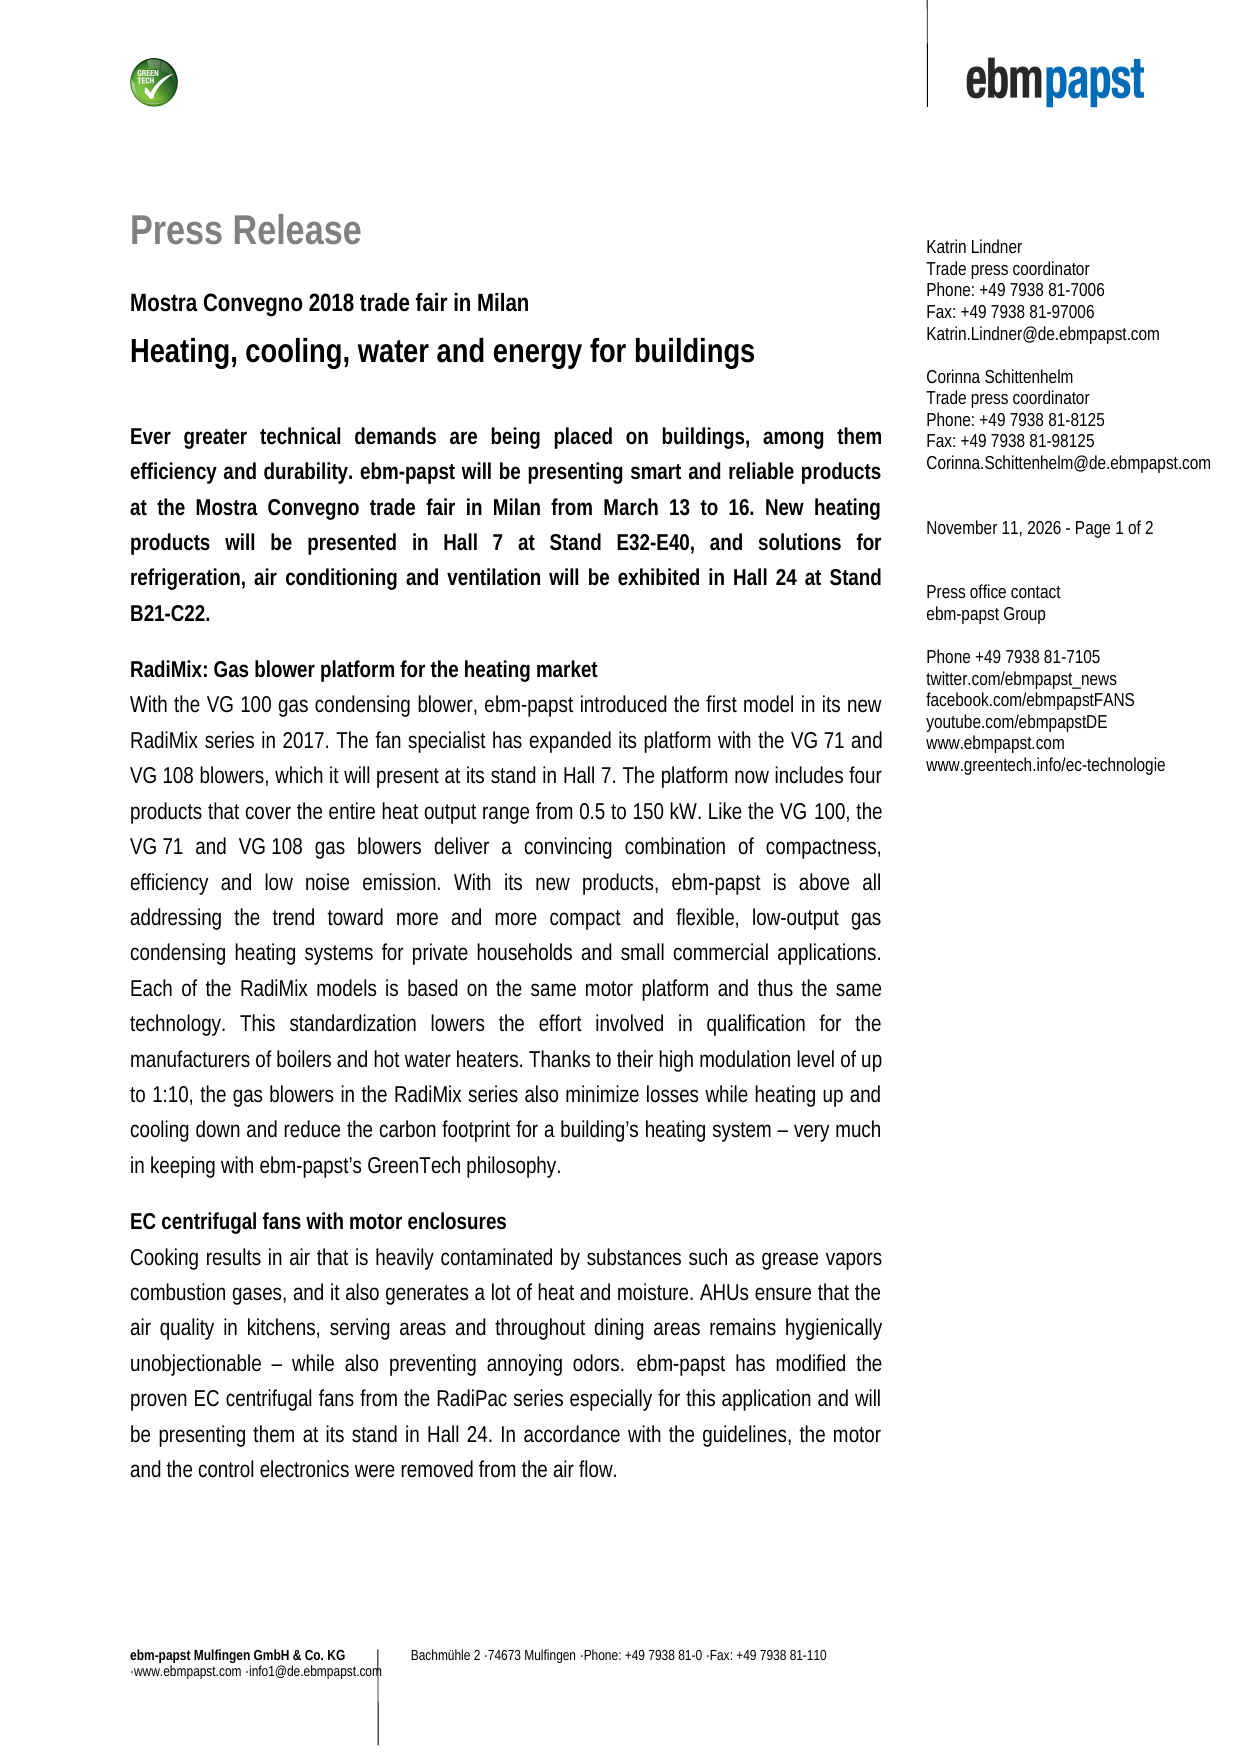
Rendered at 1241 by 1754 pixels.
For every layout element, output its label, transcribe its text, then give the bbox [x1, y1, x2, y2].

picture [126, 55, 182, 111]
text RadiMix: Gas blower platform for the heating market [130, 647, 886, 682]
text With the VG 100 gas condensing blower, ebm-papst introduced the first model in its new RadiMix series in 2017. The fan specialist has expanded its platform with the VG 71 and VG 108 blowers, which it will present at its stand in Hall 7. The platform now includes four products that cover the entire heat output range from 0.5 to 150 kW. Like the VG 100, the VG 71 and VG 108 gas blowers deliver a convincing combination of compactness, efficiency and low noise emission. With its new products, ebm-papst is above all addressing the trend toward more and more compact and flexible, low-output gas condensing heating systems for private households and small commercial applications. Each of the RadiMix models is based on the same motor platform and thus the same technology. This standardization lowers the effort involved in qualification for the manufacturers of boilers and hot water heaters. Thanks to their high modulation level of up to 1:10, the gas blowers in the RadiMix series also minimize losses while heating up and cooling down and reduce the carbon footprint for a building’s heating system – very much in keeping with ebm-papst’s GreenTech philosophy. [130, 682, 882, 1178]
text EC centrifugal fans with motor enclosures [130, 1199, 886, 1234]
picture [965, 57, 1144, 109]
text Cooking results in air that is heavily contaminated by substances such as grease vapors combustion gases, and it also generates a lot of heat and moisture. AHUs ensure that the air quality in kitchens, serving areas and throughout dining areas remains hygienically unobjectionable – while also preventing annoying odors. ebm-papst has modified the proven EC centrifugal fans from the RadiPac series especially for this application and will be presenting them at its stand in Hall 24. In accordance with the guidelines, the motor and the control electronics were removed from the air flow. [130, 1234, 882, 1482]
text Ever greater technical demands are being placed on buildings, among them efficiency and durability. ebm-papst will be presenting smart and reliable products at the Mostra Convegno trade fair in Milan from March 13 to 16. New heating products will be presented in Hall 7 at Stand E32-E40, and solutions for refrigeration, air conditioning and ventilation will be exhibited in Hall 24 at Stand B21-C22. [130, 413, 882, 626]
